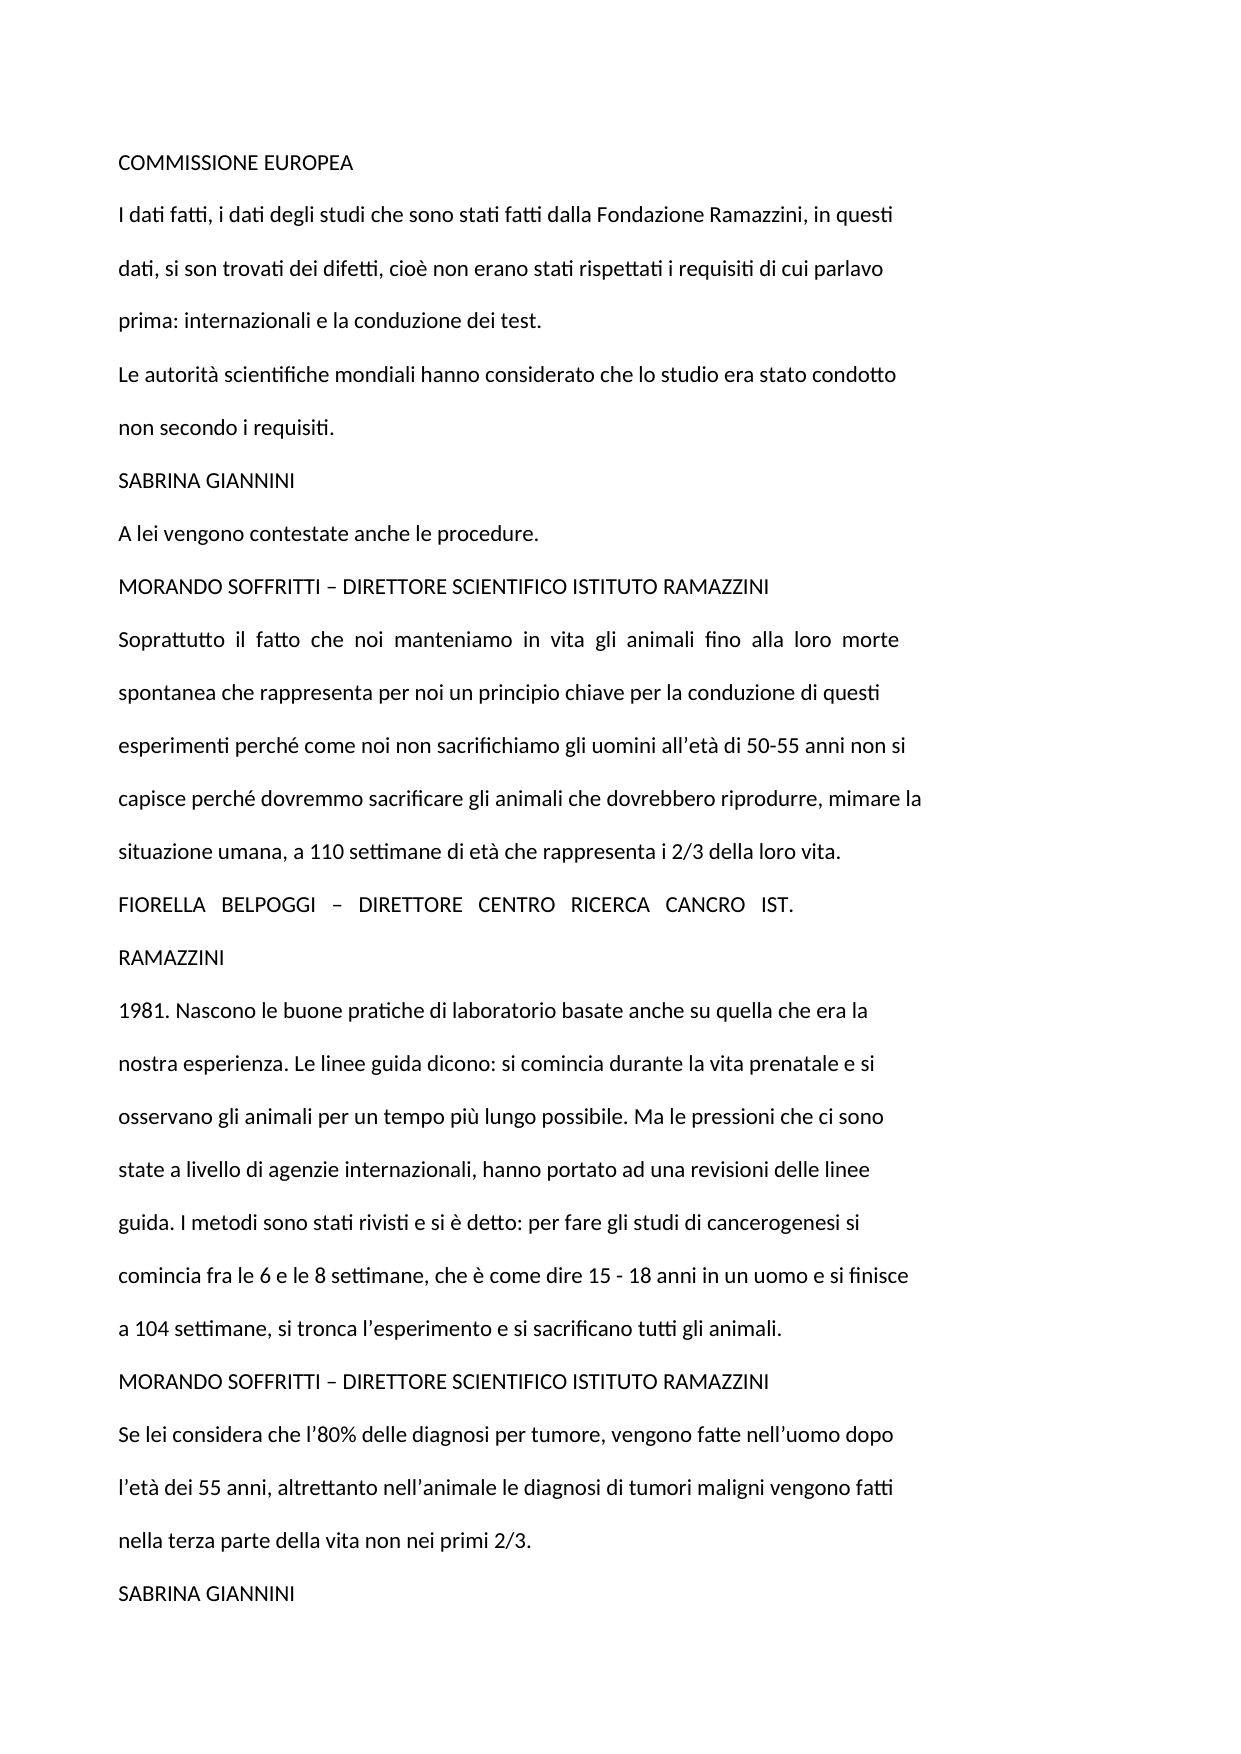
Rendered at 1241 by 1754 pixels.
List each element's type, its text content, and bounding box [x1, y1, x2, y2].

text Se lei considera che l’80% delle diagnosi per tumore, vengono fatte nell’uomo dopo [118, 1420, 1122, 1448]
text capisce perché dovremmo sacrificare gli animali che dovrebbero riprodurre, mimare la [118, 784, 1122, 812]
text situazione umana, a 110 settimane di età che rappresenta i 2/3 della loro vita. [118, 837, 1122, 865]
text nella terza parte della vita non nei primi 2/3. [118, 1526, 1122, 1554]
text non secondo i requisiti. [118, 413, 1122, 441]
text A lei vengono contestate anche le procedure. [118, 519, 1122, 547]
text prima: internazionali e la conduzione dei test. [118, 307, 1122, 335]
text osservano gli animali per un tempo più lungo possibile. Ma le pressioni che ci sono [118, 1102, 1122, 1130]
text l’età dei 55 anni, altrettanto nell’animale le diagnosi di tumori maligni vengono fatti [118, 1473, 1122, 1501]
text Le autorità scientifiche mondiali hanno considerato che lo studio era stato condotto [118, 360, 1122, 388]
text spontanea che rappresenta per noi un principio chiave per la conduzione di questi [118, 678, 1122, 706]
text a 104 settimane, si tronca l’esperimento e si sacrificano tutti gli animali. [118, 1314, 1122, 1342]
text MORANDO SOFFRITTI – DIRETTORE SCIENTIFICO ISTITUTO RAMAZZINI [118, 572, 1122, 600]
text nostra esperienza. Le linee guida dicono: si comincia durante la vita prenatale e si [118, 1049, 1122, 1077]
text COMMISSIONE EUROPEA [118, 148, 1122, 176]
text comincia fra le 6 e le 8 settimane, che è come dire 15 - 18 anni in un uomo e si finisce [118, 1261, 1122, 1289]
text RAMAZZINI [118, 943, 1122, 971]
text esperimenti perché come noi non sacrifichiamo gli uomini all’età di 50-55 anni non si [118, 731, 1122, 759]
text dati, si son trovati dei difetti, cioè non erano stati rispettati i requisiti di cui parlavo [118, 254, 1122, 282]
text I dati fatti, i dati degli studi che sono stati fatti dalla Fondazione Ramazzini, in questi [118, 201, 1122, 229]
text SABRINA GIANNINI [118, 466, 1122, 494]
text MORANDO SOFFRITTI – DIRETTORE SCIENTIFICO ISTITUTO RAMAZZINI [118, 1367, 1122, 1395]
text guida. I metodi sono stati rivisti e si è detto: per fare gli studi di cancerogenesi si [118, 1208, 1122, 1236]
text 1981. Nascono le buone pratiche di laboratorio basate anche su quella che era la [118, 996, 1122, 1024]
text SABRINA GIANNINI [118, 1579, 1122, 1607]
text Soprattutto il fatto che noi manteniamo in vita gli animali fino alla loro morte [118, 625, 1122, 653]
text state a livello di agenzie internazionali, hanno portato ad una revisioni delle linee [118, 1155, 1122, 1183]
text FIORELLA BELPOGGI – DIRETTORE CENTRO RICERCA CANCRO IST. [118, 890, 1122, 918]
